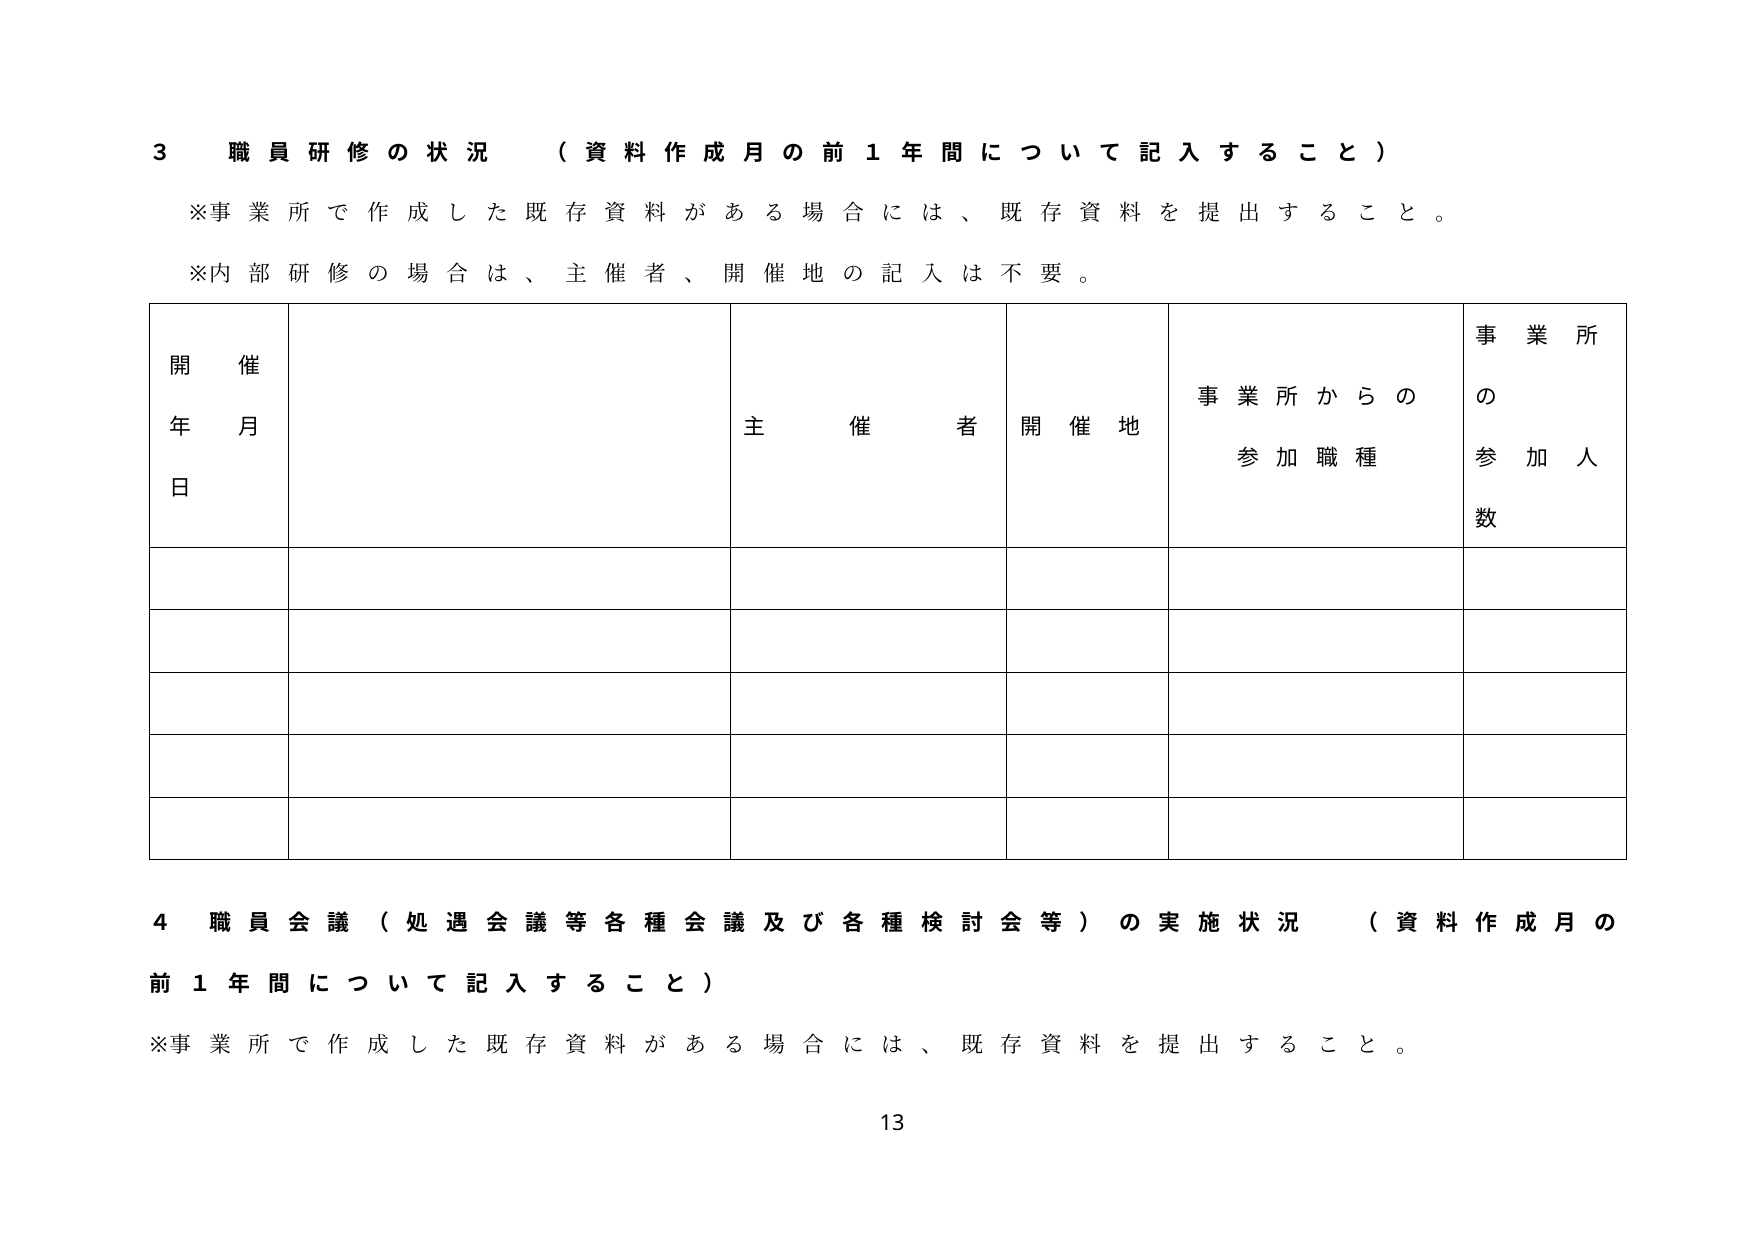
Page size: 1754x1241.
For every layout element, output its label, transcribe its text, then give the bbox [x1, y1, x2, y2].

table_cell [289, 673, 730, 734]
table_cell [1169, 735, 1463, 797]
table_header 主催者 [731, 304, 1006, 547]
table_cell [1169, 610, 1463, 672]
table_header 事業所からの参加職種 [1169, 304, 1463, 547]
table_cell [731, 798, 1006, 859]
table_cell [1169, 673, 1463, 734]
table_header 開催年月日 [150, 304, 288, 547]
table_cell [1007, 548, 1168, 609]
table_cell [1464, 548, 1626, 609]
table_cell [1464, 798, 1626, 859]
text ※事業所で作成した既存資料がある場合には、既存資料を提出すること。 [149, 181, 1634, 242]
table_cell [731, 610, 1006, 672]
table_cell [1169, 548, 1463, 609]
text ※内部研修の場合は、主催者、開催地の記入は不要。 [149, 242, 1634, 302]
table_cell [1007, 735, 1168, 797]
table_cell [289, 610, 730, 672]
table_header 事業所の 参加人数 [1464, 304, 1626, 547]
text ４ 職員会議（処遇会議等各種会議及び各種検討会等）の実施状況 （資料作成月の前１年間について記入すること） [149, 891, 1634, 1012]
table_cell [1007, 798, 1168, 859]
table_cell [150, 610, 288, 672]
text ３ 職員研修の状況 （資料作成月の前１年間について記入すること） [149, 120, 1634, 181]
table_header [289, 304, 730, 547]
table_cell [1464, 673, 1626, 734]
table_cell [150, 548, 288, 609]
table_cell [289, 548, 730, 609]
table_cell [289, 735, 730, 797]
table_cell [731, 735, 1006, 797]
table_header 開催地 [1007, 304, 1168, 547]
table_cell [731, 673, 1006, 734]
table_cell [1007, 673, 1168, 734]
table_cell [1007, 610, 1168, 672]
table_cell [731, 548, 1006, 609]
table_cell [289, 798, 730, 859]
table_cell [150, 673, 288, 734]
text ※事業所で作成した既存資料がある場合には、既存資料を提出すること。 [149, 1012, 1634, 1073]
table_cell [1464, 610, 1626, 672]
table_cell [150, 798, 288, 859]
table_cell [1169, 798, 1463, 859]
table_cell [150, 735, 288, 797]
table_cell [1464, 735, 1626, 797]
